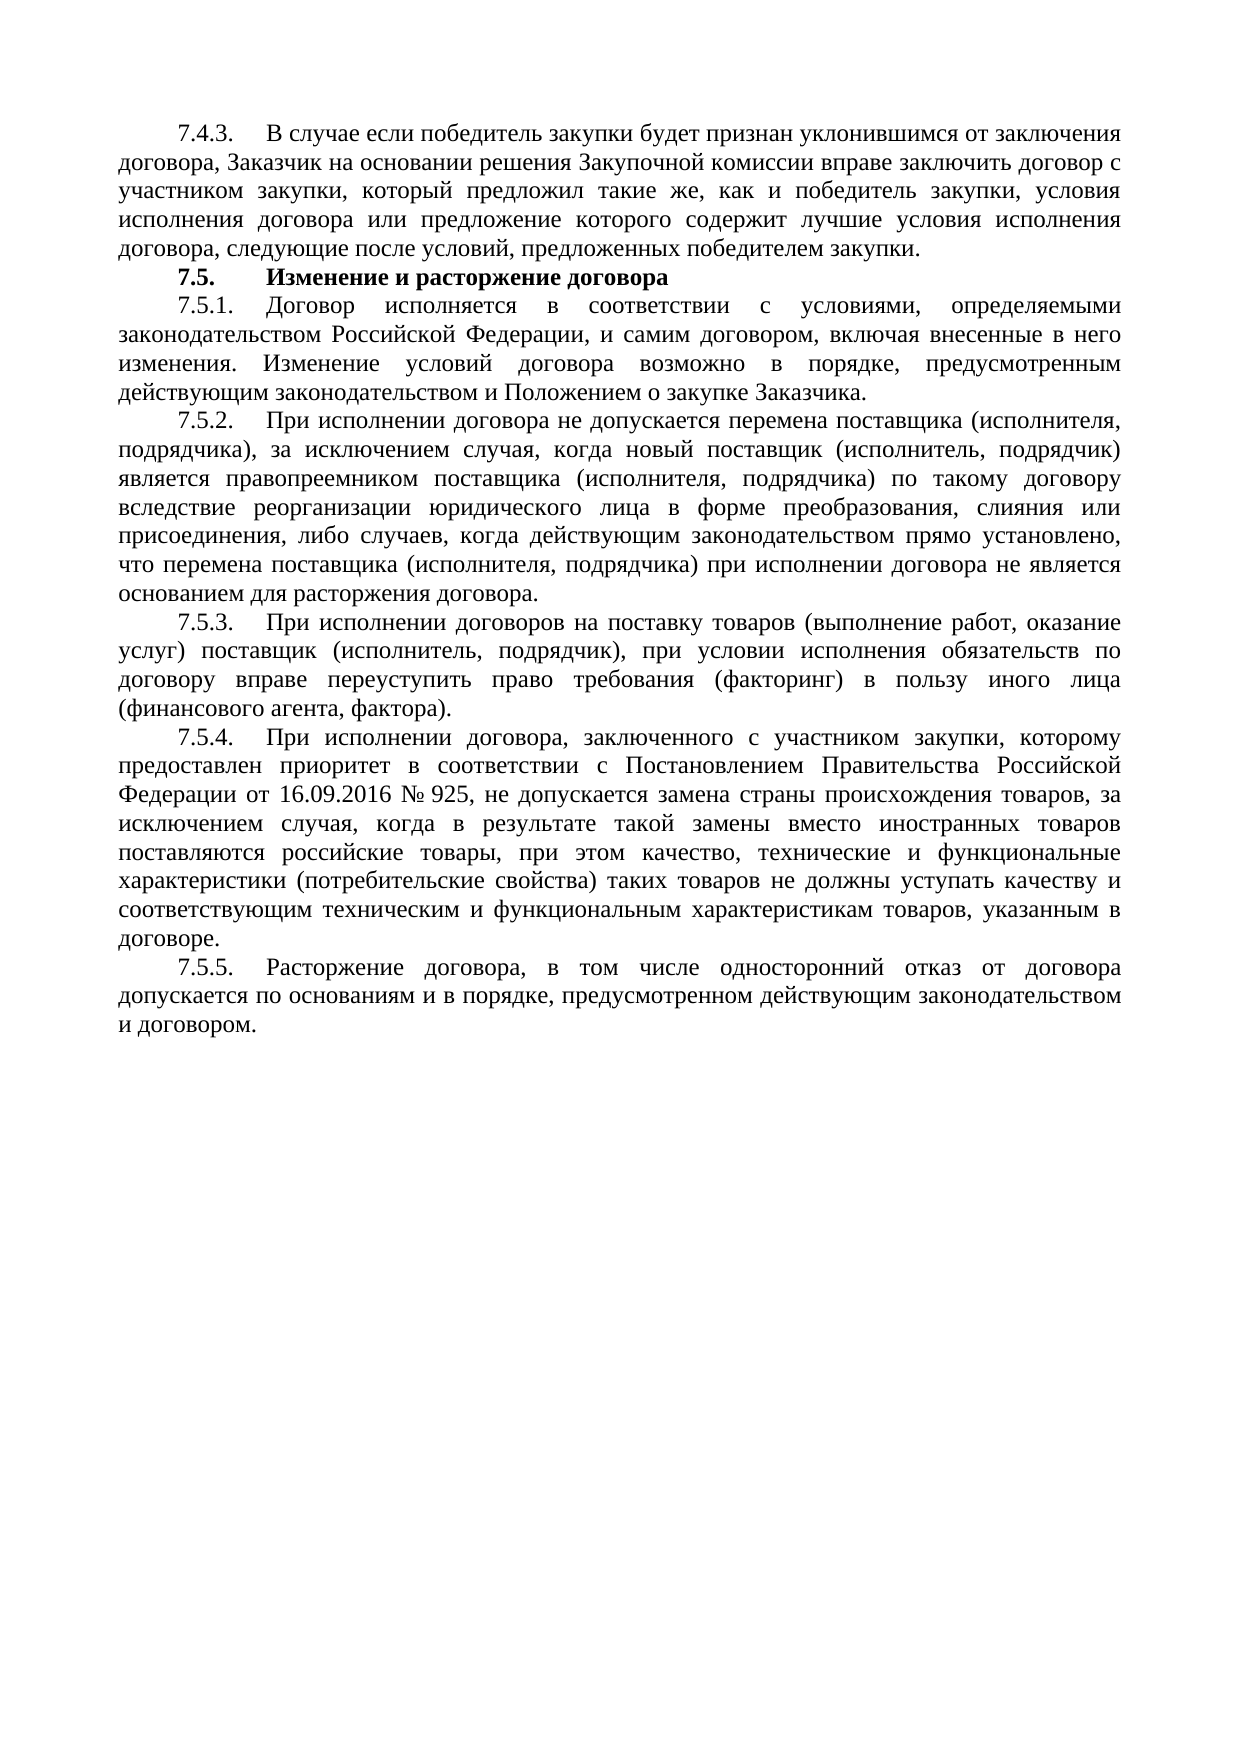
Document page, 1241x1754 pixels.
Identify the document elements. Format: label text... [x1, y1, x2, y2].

subtitle При исполнении договора не допускается перемена поставщика (исполнителя, подрядчика), за исключением случая, когда новый поставщик (исполнитель, подрядчик) является правопреемником поставщика (исполнителя, подрядчика) по такому договору вследствие реорганизации юридического лица в форме преобразования, слияния или присоединения, либо случаев, когда действующим законодательством прямо установлено, что перемена поставщика (исполнителя, подрядчика) при исполнении договора не является основанием для расторжения договора. [118, 406, 1122, 607]
subtitle Изменение и расторжение договора [118, 262, 1122, 291]
list В случае если победитель закупки будет признан уклонившимся от заключения договора, Заказчик на основании решения Закупочной комиссии вправе заключить договор с участником закупки, который предложил такие же, как и победитель закупки, условия исполнения договора или предложение которого содержит лучшие условия исполнения договора, следующие после условий, предложенных победителем закупки. [118, 118, 1122, 262]
subtitle При исполнении договоров на поставку товаров (выполнение работ, оказание услуг) поставщик (исполнитель, подрядчик), при условии исполнения обязательств по договору вправе переуступить право требования (факторинг) в пользу иного лица (финансового агента, фактора). [118, 607, 1122, 722]
subtitle Договор исполняется в соответствии с условиями, определяемыми законодательством Российской Федерации, и самим договором, включая внесенные в него изменения. Изменение условий договора возможно в порядке, предусмотренным действующим законодательством и Положением о закупке Заказчика. [118, 291, 1122, 406]
subtitle При исполнении договора, заключенного с участником закупки, которому предоставлен приоритет в соответствии с Постановлением Правительства Российской Федерации от 16.09.2016 № 925, не допускается замена страны происхождения товаров, за исключением случая, когда в результате такой замены вместо иностранных товаров поставляются российские товары, при этом качество, технические и функциональные характеристики (потребительские свойства) таких товаров не должны уступать качеству и соответствующим техническим и функциональным характеристикам товаров, указанным в договоре. [118, 722, 1122, 952]
subtitle Расторжение договора, в том числе односторонний отказ от договора допускается по основаниям и в порядке, предусмотренном действующим законодательством и договором. [118, 952, 1122, 1038]
